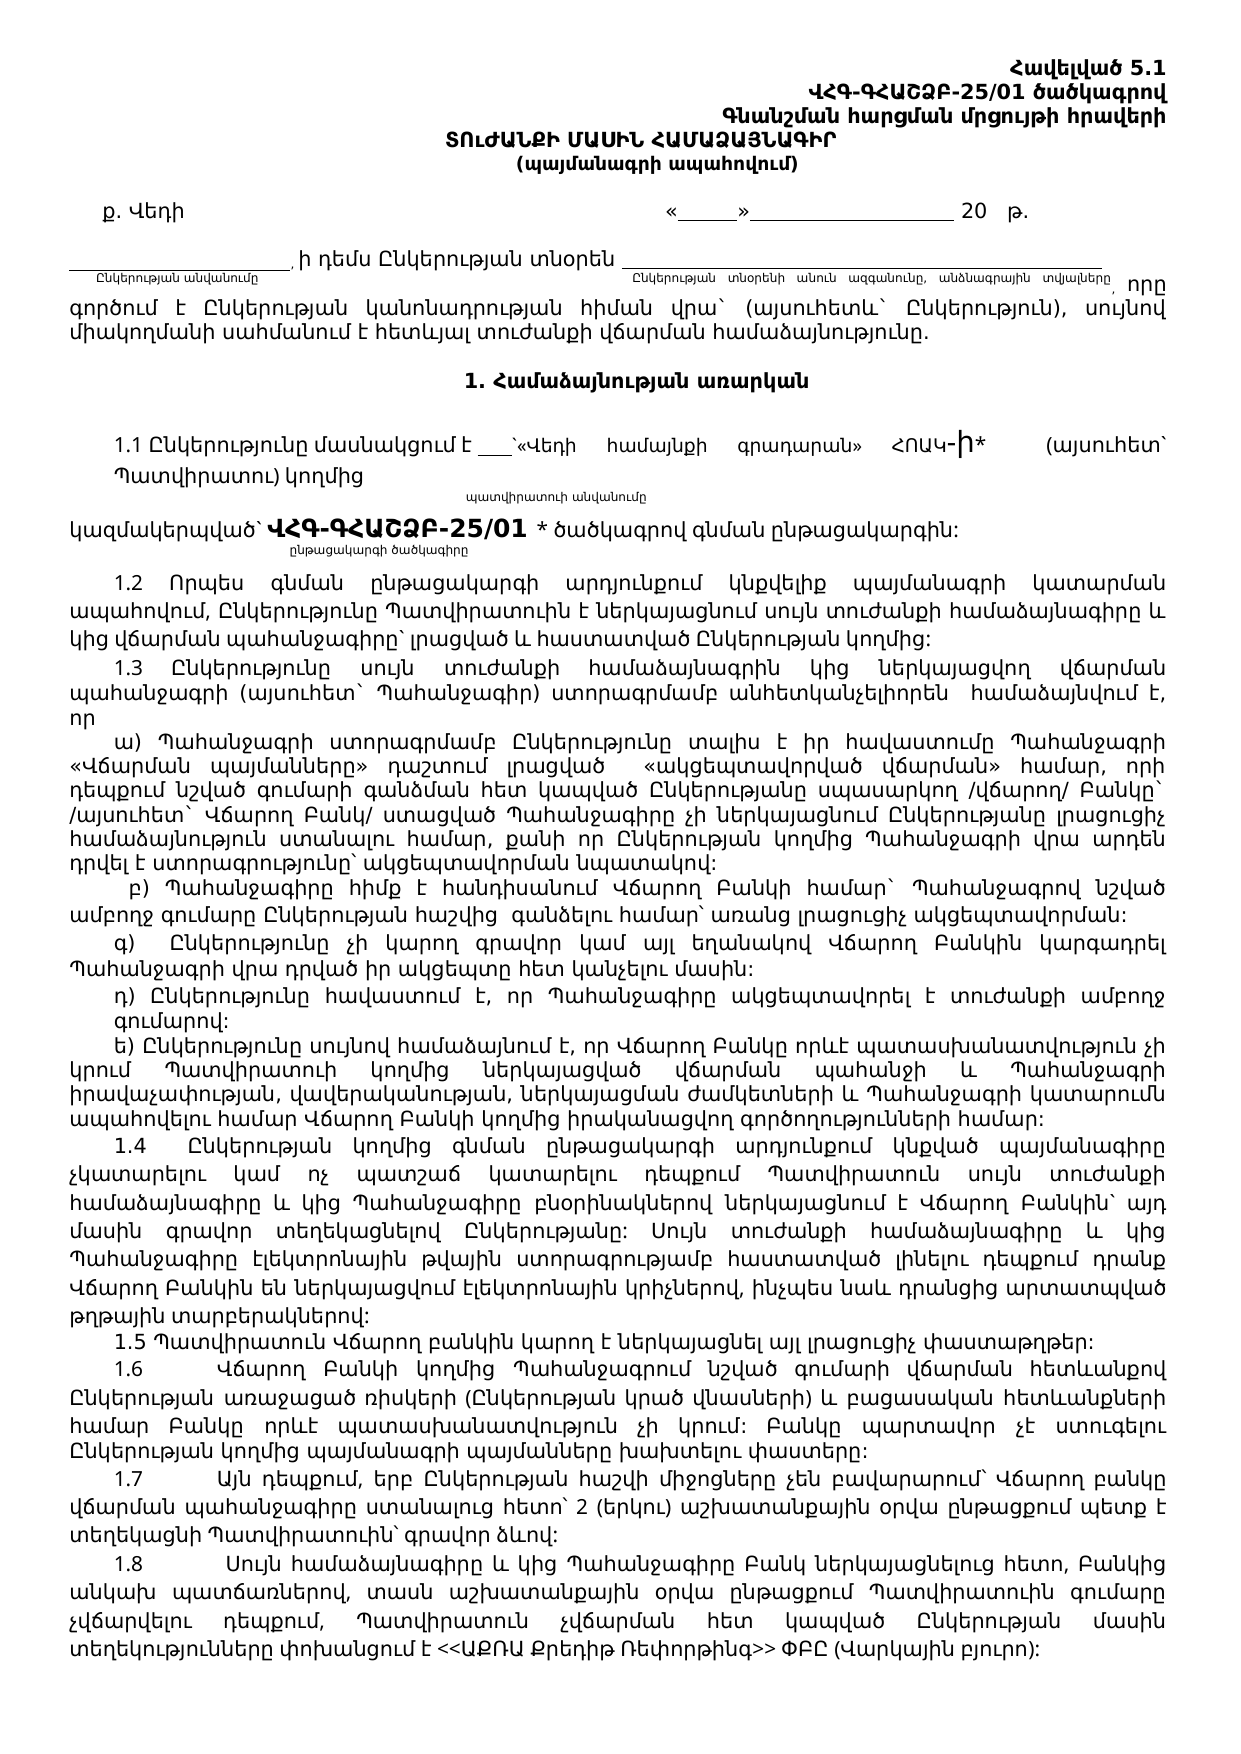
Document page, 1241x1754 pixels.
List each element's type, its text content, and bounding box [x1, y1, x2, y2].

text ե) Ընկերությունը սույնով համաձայնում է, որ Վճարող Բանկը որևէ պատասխանատվություն չի կրում Պատվիրատուի կողմից ներկայացված վճարման պահանջի և Պահանջագրի իրավաչափության, վավերականության, ներկայացման ժամկետների և Պահանջագրի կատարումն ապահովելու համար Վճարող Բանկի կողմից իրականացվող գործողությունների համար: [69, 1034, 1167, 1131]
text դ) Ընկերությունը հավաստում է, որ Պահանջագիրը ակցեպտավորել է տուժանքի ամբողջ գումարով: [113, 981, 1167, 1034]
text ա) Պահանջագրի ստորագրմամբ Ընկերությունը տալիս է իր հավաստումը Պահանջագրի «Վճարման պայմանները» դաշտում լրացված «ակցեպտավորված վճարման» համար, որի դեպքում նշված գումարի գանձման հետ կապված Ընկերությանը սպասարկող /վճարող/ Բանկը` /այսուհետ` Վճարող Բանկ/ ստացված Պահանջագիրը չի ներկայացնում Ընկերությանը լրացուցիչ համաձայնություն ստանալու համար, քանի որ Ընկերության կողմից Պահանջագրի վրա արդեն դրվել է ստորագրությունը՝ ակցեպտավորման նպատակով: [69, 730, 1167, 876]
text Գնանշման հարցման մրցույթի հրավերի [69, 104, 1167, 128]
text ք. Վեդի « » 20 թ. [69, 199, 1167, 223]
text Հավելված 5.1 [69, 56, 1167, 80]
text գ) Ընկերությունը չի կարող գրավոր կամ այլ եղանակով Վճարող Բանկին կարգադրել Պահանջագրի վրա դրված իր ակցեպտը հետ կանչելու մասին: [69, 928, 1167, 981]
text կազմակերպված` ՎՀԳ-ԳՀԱՇՁԲ-25/01 * ծածկագրով գնման ընթացակարգին: [69, 514, 1167, 543]
text , ի դեմս Ընկերության տնօրեն [69, 247, 1167, 272]
text 1. Համաձայնության առարկան [107, 369, 1167, 393]
text 1.2 Որպես գնման ընթացակարգի արդյունքում կնքվելիք պայմանագրի կատարման ապահովում, Ընկերությունը Պատվիրատուին է ներկայացնում սույն տուժանքի համաձայնագիրը և կից վճարման պահանջագիրը` լրացված և հաստատված Ընկերության կողմից: [69, 568, 1167, 653]
text ՎՀԳ-ԳՀԱՇՁԲ-25/01 ծածկագրով [69, 80, 1167, 104]
list Այն դեպքում, երբ Ընկերության հաշվի միջոցները չեն բավարարում՝ Վճարող բանկը վճարման պահանջագիրը ստանալուց հետո՝ 2 (երկու) աշխատանքային օրվա ընթացքում պետք է տեղեկացնի Պատվիրատուին՝ գրավոր ձևով: [69, 1464, 1167, 1549]
text պատվիրատուի անվանումը [113, 490, 1167, 514]
text (պայմանագրի ապահովում) [69, 153, 1167, 174]
text ՏՈւԺԱՆՔԻ ՄԱՍԻՆ ՀԱՄԱՁԱՅՆԱԳԻՐ [69, 128, 1167, 153]
text 1.1 Ընկերությունը մասնակցում է `«Վեդի համայնքի գրադարան» ՀՈԱԿ-ի* (այսուհետ` Պատվիրատու) կողմից [113, 422, 1167, 490]
text Ընկերության անվանումը Ընկերության տնօրենի անուն ազգանունը, անձնագրային տվյալները, որը գործում է Ընկերության կանոնադրության հիման վրա` (այսուհետև` Ընկերություն), սույնով միակողմանի սահմանում է հետևյալ տուժանքի վճարման համաձայնությունը. [69, 272, 1167, 344]
list Սույն համաձայնագիրը և կից Պահանջագիրը Բանկ ներկայացնելուց հետո, Բանկից անկախ պատճառներով, տասն աշխատանքային օրվա ընթացքում Պատվիրատուին գումարը չվճարվելու դեպքում, Պատվիրատուն չվճարման հետ կապված Ընկերության մասին տեղեկությունները փոխանցում է <<ԱՔՌԱ Քրեդիթ Ռեփորթինգ>> ՓԲԸ (Վարկային բյուրո): [69, 1549, 1167, 1663]
text բ) Պահանջագիրը հիմք է հանդիսանում Վճարող Բանկի համար` Պահանջագրով նշված ամբողջ գումարը Ընկերության հաշվից գանձելու համար՝ առանց լրացուցիչ ակցեպտավորման: [69, 876, 1167, 928]
text 1.5 Պատվիրատուն Վճարող բանկին կարող է ներկայացնել այլ լրացուցիչ փաստաթղթեր: [113, 1330, 1167, 1354]
text 1.3 Ընկերությունը սույն տուժանքի համաձայնագրին կից ներկայացվող վճարման պահանջագրի (այսուհետ` Պահանջագիր) ստորագրմամբ անհետկանչելիորեն համաձայնվում է, որ [69, 653, 1167, 730]
text 1.4 Ընկերության կողմից գնման ընթացակարգի արդյունքում կնքված պայմանագիրը չկատարելու կամ ոչ պատշաճ կատարելու դեպքում Պատվիրատուն սույն տուժանքի համաձայնագիրը և կից Պահանջագիրը բնօրինակներով ներկայացնում է Վճարող Բանկին` այդ մասին գրավոր տեղեկացնելով Ընկերությանը: Սույն տուժանքի համաձայնագիրը և կից Պահանջագիրը էլեկտրոնային թվային ստորագրությամբ հաստատված լինելու դեպքում դրանք Վճարող Բանկին են ներկայացվում էլեկտրոնային կրիչներով, ինչպես նաև դրանցից արտատպված թղթային տարբերակներով: [69, 1131, 1167, 1330]
list Վճարող Բանկի կողմից Պահանջագրում նշված գումարի վճարման հետևանքով Ընկերության առաջացած ռիսկերի (Ընկերության կրած վնասների) և բացասական հետևանքների համար Բանկը որևէ պատասխանատվություն չի կրում: Բանկը պարտավոր չէ ստուգելու Ընկերության կողմից պայմանագրի պայմանները խախտելու փաստերը: [69, 1354, 1167, 1464]
text ընթացակարգի ծածկագիրը [113, 543, 1167, 568]
